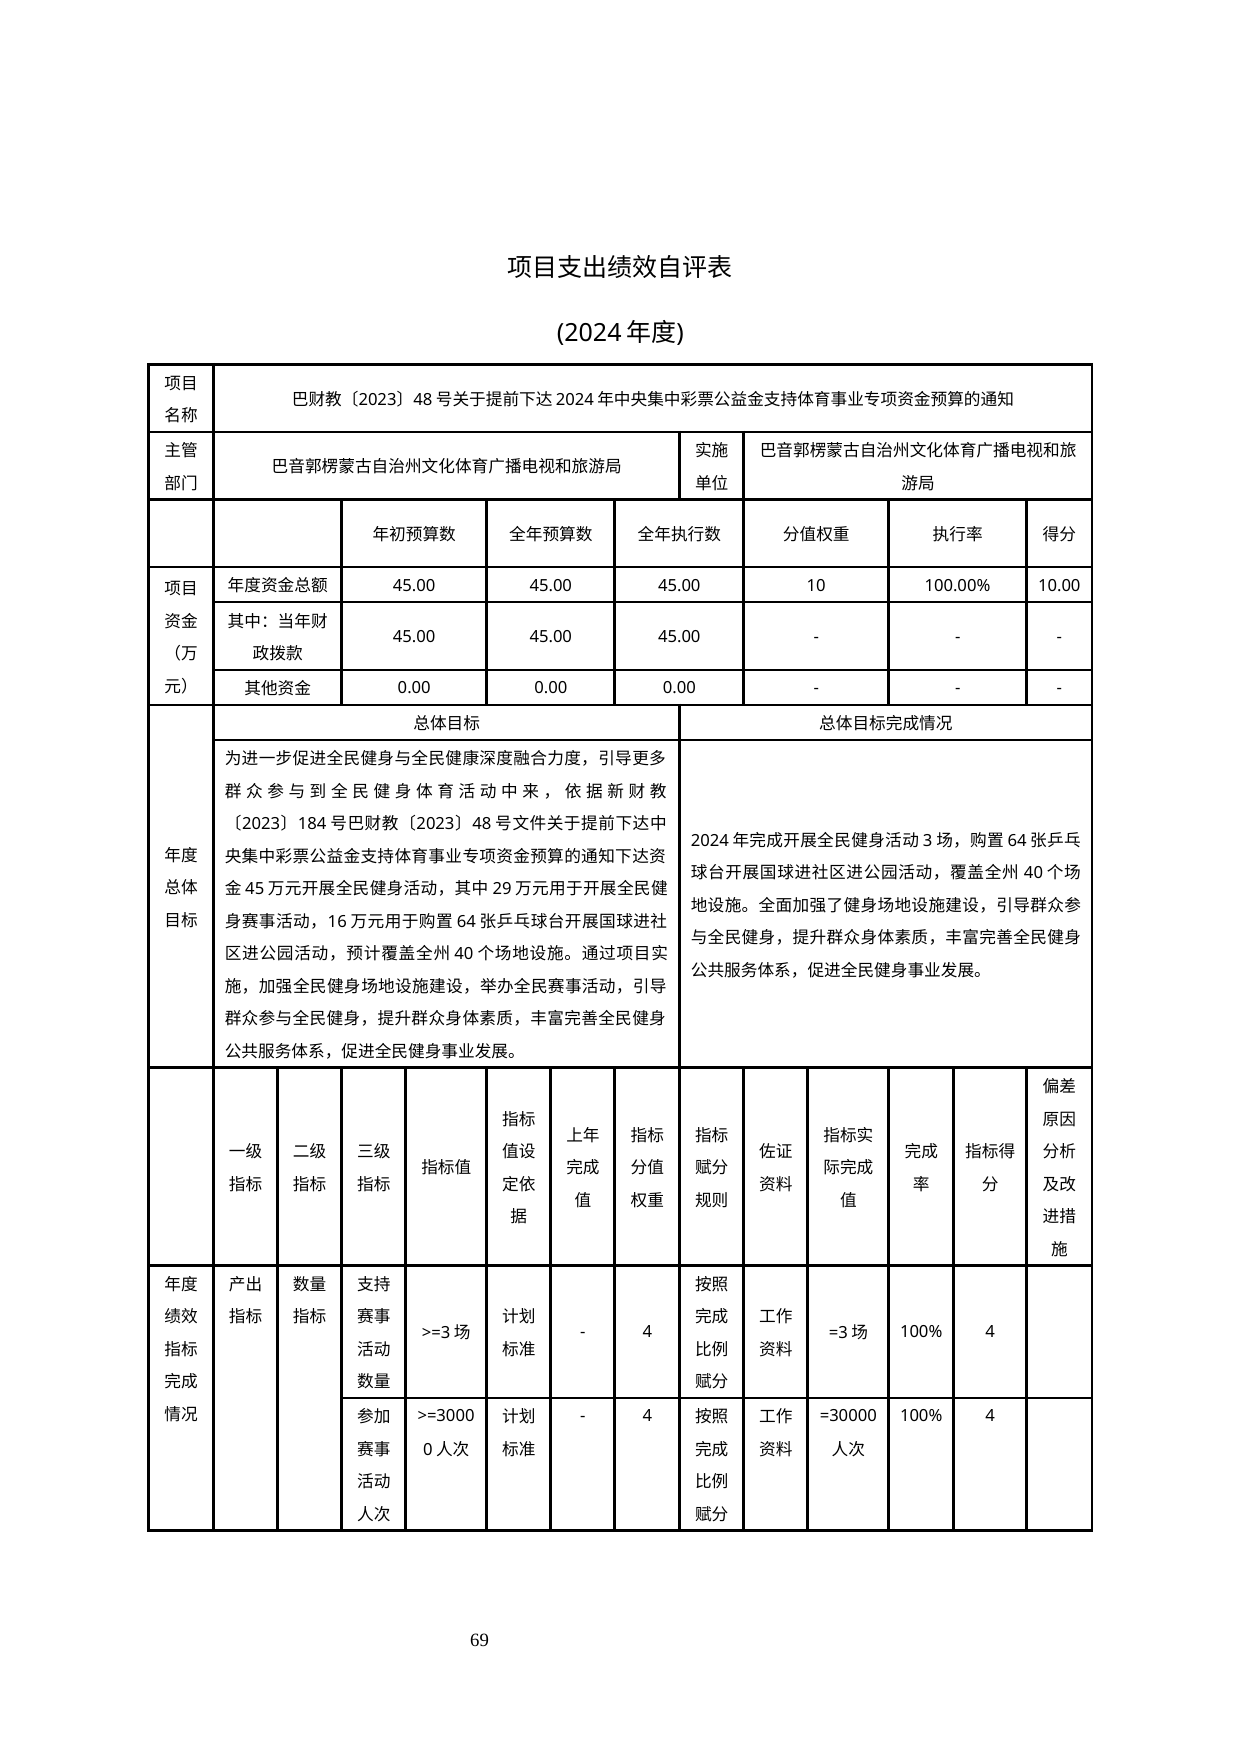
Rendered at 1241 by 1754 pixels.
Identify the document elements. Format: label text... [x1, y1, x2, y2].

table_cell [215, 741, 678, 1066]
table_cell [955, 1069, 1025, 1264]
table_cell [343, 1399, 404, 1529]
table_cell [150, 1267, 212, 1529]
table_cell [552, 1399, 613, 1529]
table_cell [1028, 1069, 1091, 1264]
table_cell 0.00 [488, 671, 613, 703]
table_cell - [1028, 603, 1091, 668]
table_cell 45.00 [343, 603, 485, 668]
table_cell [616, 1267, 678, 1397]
table_cell 全年预算数 [488, 501, 613, 566]
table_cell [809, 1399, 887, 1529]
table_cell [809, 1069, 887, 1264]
table_cell 巴音郭楞蒙古自治州文化体育广播电视和旅游局 [745, 433, 1091, 498]
table_cell 10 [745, 568, 887, 601]
table_cell - [890, 603, 1025, 668]
table_cell 45.00 [343, 568, 485, 601]
table_cell [215, 501, 340, 566]
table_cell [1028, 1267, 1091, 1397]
table_cell 主管部门 [150, 433, 212, 498]
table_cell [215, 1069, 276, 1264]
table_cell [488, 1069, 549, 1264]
table_cell 巴音郭楞蒙古自治州文化体育广播电视和旅游局 [215, 433, 678, 498]
table_cell 项目名称 [150, 366, 212, 431]
table_cell 实施单位 [681, 433, 742, 498]
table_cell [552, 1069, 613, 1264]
table_cell [150, 501, 212, 566]
table_cell - [745, 603, 887, 668]
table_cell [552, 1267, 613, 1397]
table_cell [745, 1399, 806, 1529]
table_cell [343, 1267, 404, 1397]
table_cell 分值权重 [745, 501, 887, 566]
table_cell 年初预算数 [343, 501, 485, 566]
table_cell (2024年度) [148, 298, 1092, 363]
table_cell 得分 [1028, 501, 1091, 566]
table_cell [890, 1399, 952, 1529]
table_cell 45.00 [616, 568, 742, 601]
table_cell 全年执行数 [616, 501, 742, 566]
table_cell 0.00 [616, 671, 742, 703]
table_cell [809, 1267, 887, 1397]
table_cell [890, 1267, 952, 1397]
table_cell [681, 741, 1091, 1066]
table_cell 45.00 [616, 603, 742, 668]
table_cell - [890, 671, 1025, 703]
table_cell 巴财教〔2023〕48号关于提前下达2024年中央集中彩票公益金支持体育事业专项资金预算的通知 [215, 366, 1091, 431]
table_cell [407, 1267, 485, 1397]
table_cell - [1028, 671, 1091, 703]
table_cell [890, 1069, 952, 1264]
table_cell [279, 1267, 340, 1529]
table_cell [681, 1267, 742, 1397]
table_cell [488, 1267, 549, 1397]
table_cell - [745, 671, 887, 703]
table_cell 总体目标 [215, 706, 678, 739]
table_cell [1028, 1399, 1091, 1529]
table_cell 执行率 [890, 501, 1025, 566]
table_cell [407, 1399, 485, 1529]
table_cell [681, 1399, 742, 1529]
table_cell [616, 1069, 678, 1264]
table_header 项目支出绩效自评表 [148, 233, 1092, 298]
table_cell 年度总体目标 [150, 706, 212, 1066]
table_cell 45.00 [488, 568, 613, 601]
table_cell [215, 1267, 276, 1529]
table_cell 100.00% [890, 568, 1025, 601]
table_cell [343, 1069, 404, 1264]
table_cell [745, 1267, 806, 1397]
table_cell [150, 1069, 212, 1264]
table_cell 其中：当年财政拨款 [215, 603, 340, 668]
table_cell 0.00 [343, 671, 485, 703]
table_cell 总体目标完成情况 [681, 706, 1091, 739]
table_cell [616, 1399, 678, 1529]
table_cell 45.00 [488, 603, 613, 668]
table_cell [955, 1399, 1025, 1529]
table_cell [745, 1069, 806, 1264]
table_cell 10.00 [1028, 568, 1091, 601]
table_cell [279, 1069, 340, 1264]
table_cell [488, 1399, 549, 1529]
table_cell 项目资金 （万元） [150, 568, 212, 703]
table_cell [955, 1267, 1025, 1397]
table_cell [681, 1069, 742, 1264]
table_cell 年度资金总额 [215, 568, 340, 601]
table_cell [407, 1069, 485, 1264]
table_cell 其他资金 [215, 671, 340, 703]
